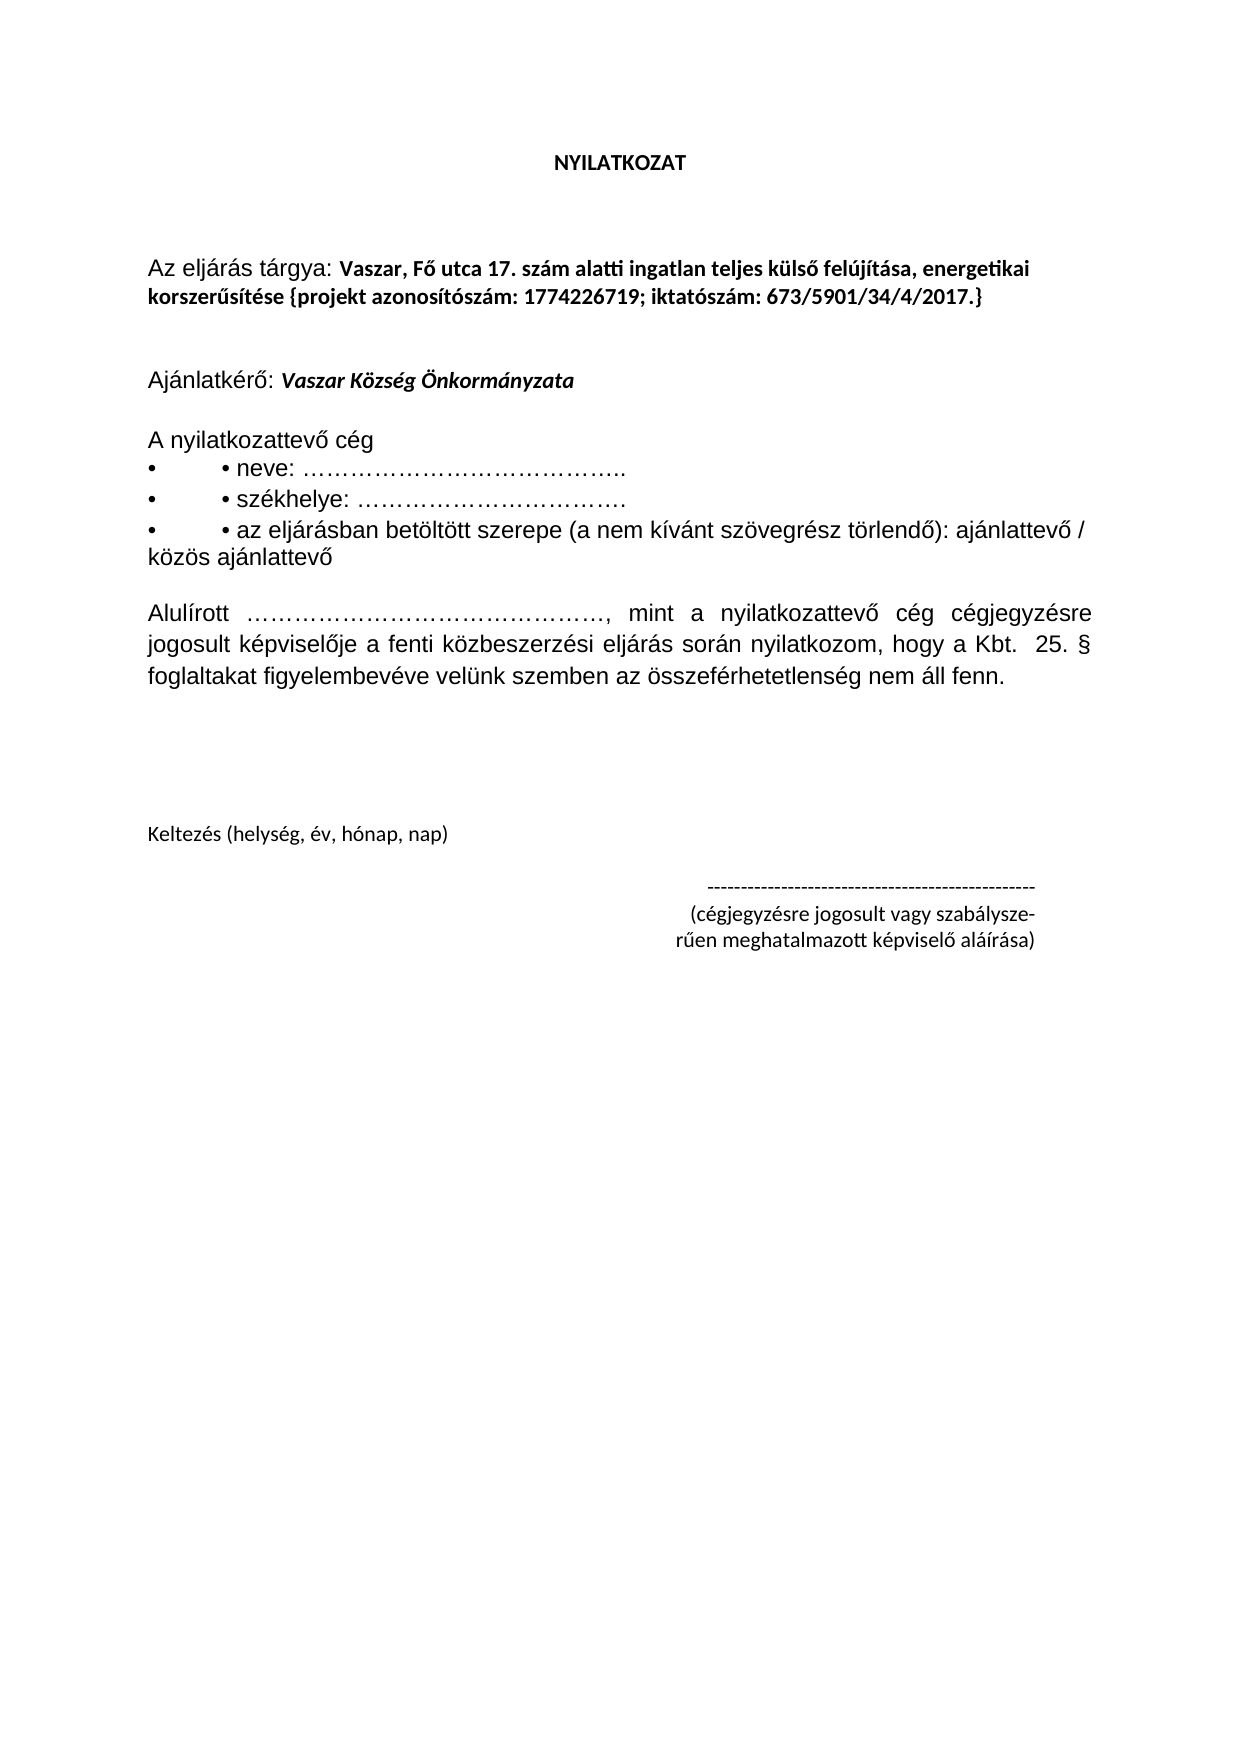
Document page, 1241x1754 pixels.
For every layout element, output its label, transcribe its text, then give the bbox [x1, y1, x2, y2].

text NYILATKOZAT [148, 148, 1093, 176]
list • neve: ………………………………….. [148, 453, 1093, 481]
list • székhelye: ……………………………. [148, 484, 1093, 512]
text Az eljárás tárgya: Vaszar, Fő utca 17. szám alatti ingatlan teljes külső felújítása, energetikai korszerűsítése {projekt azonosítószám: 1774226719; iktatószám: 673/5901/34/4/2017.} [148, 254, 1093, 310]
table_cell ------------------------------------------------- (cégjegyzésre jogosult vagy szabálysze- rűen meghatalmazott képviselő aláírása) [136, 846, 1047, 953]
text A nyilatkozattevő cég [148, 426, 1093, 453]
text Ajánlatkérő: Vaszar Község Önkormányzata [148, 366, 1093, 394]
text Alulírott ………………………………………, mint a nyilatkozattevő cég cégjegyzésre jogosult képviselője a fenti közbeszerzési eljárás során nyilatkozom, hogy a Kbt. 25. § foglaltakat figyelembevéve velünk szemben az összeférhetetlenség nem áll fenn. [148, 598, 1093, 689]
list • az eljárásban betöltött szerepe (a nem kívánt szövegrész törlendő): ajánlattevő / közös ajánlattevő [148, 516, 1093, 571]
table_header Keltezés (helység, év, hónap, nap) [136, 820, 1047, 846]
